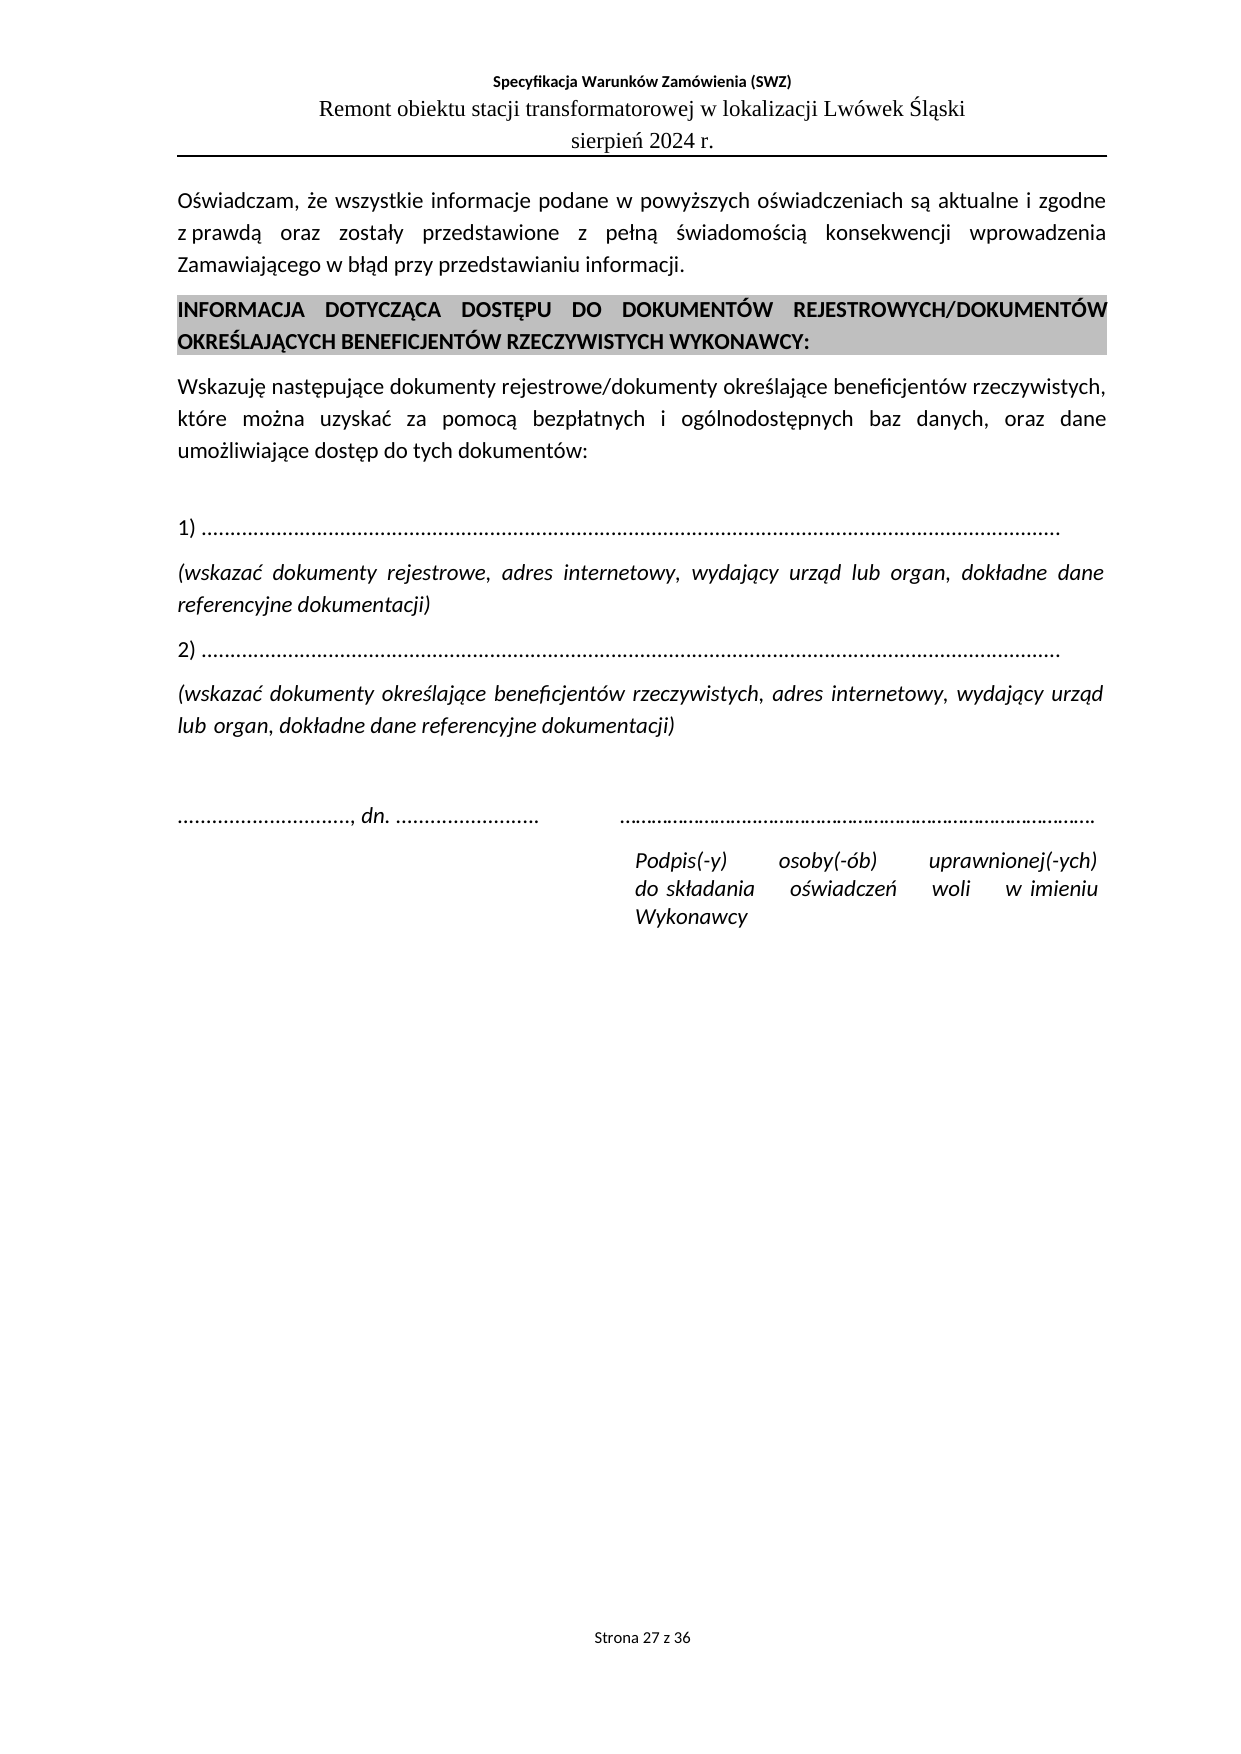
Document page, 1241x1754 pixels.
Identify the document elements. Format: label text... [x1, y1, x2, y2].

text (wskazać dokumenty określające beneficjentów rzeczywistych, adres internetowy, wydający urząd lub organ, dokładne dane referencyjne dokumentacji) [177, 679, 1107, 740]
text Oświadczam, że wszystkie informacje podane w powyższych oświadczeniach są aktualne i zgodne z prawdą oraz zostały przedstawione z pełną świadomością konsekwencji wprowadzenia Zamawiającego w błąd przy przedstawianiu informacji. [177, 186, 1107, 278]
text Podpis(-y) osoby(-ób) uprawnionej(-ych) do składania oświadczeń woli w imieniu Wykonawcy [635, 846, 1100, 930]
text INFORMACJA DOTYCZĄCA DOSTĘPU DO DOKUMENTÓW REJESTROWYCH/DOKUMENTÓW OKREŚLAJĄCYCH BENEFICJENTÓW RZECZYWISTYCH WYKONAWCY: [177, 295, 1107, 355]
text .............................., dn. ......................... ……………………..………………………………………………………. [177, 801, 1107, 829]
text 2) ..................................................................................................................................................... [177, 635, 1107, 663]
text 1) ..................................................................................................................................................... [177, 481, 1107, 541]
text (wskazać dokumenty rejestrowe, adres internetowy, wydający urząd lub organ, dokładne dane referencyjne dokumentacji) [177, 558, 1107, 618]
text Wskazuję następujące dokumenty rejestrowe/dokumenty określające beneficjentów rzeczywistych, które można uzyskać za pomocą bezpłatnych i ogólnodostępnych baz danych, oraz dane umożliwiające dostęp do tych dokumentów: [177, 372, 1107, 464]
